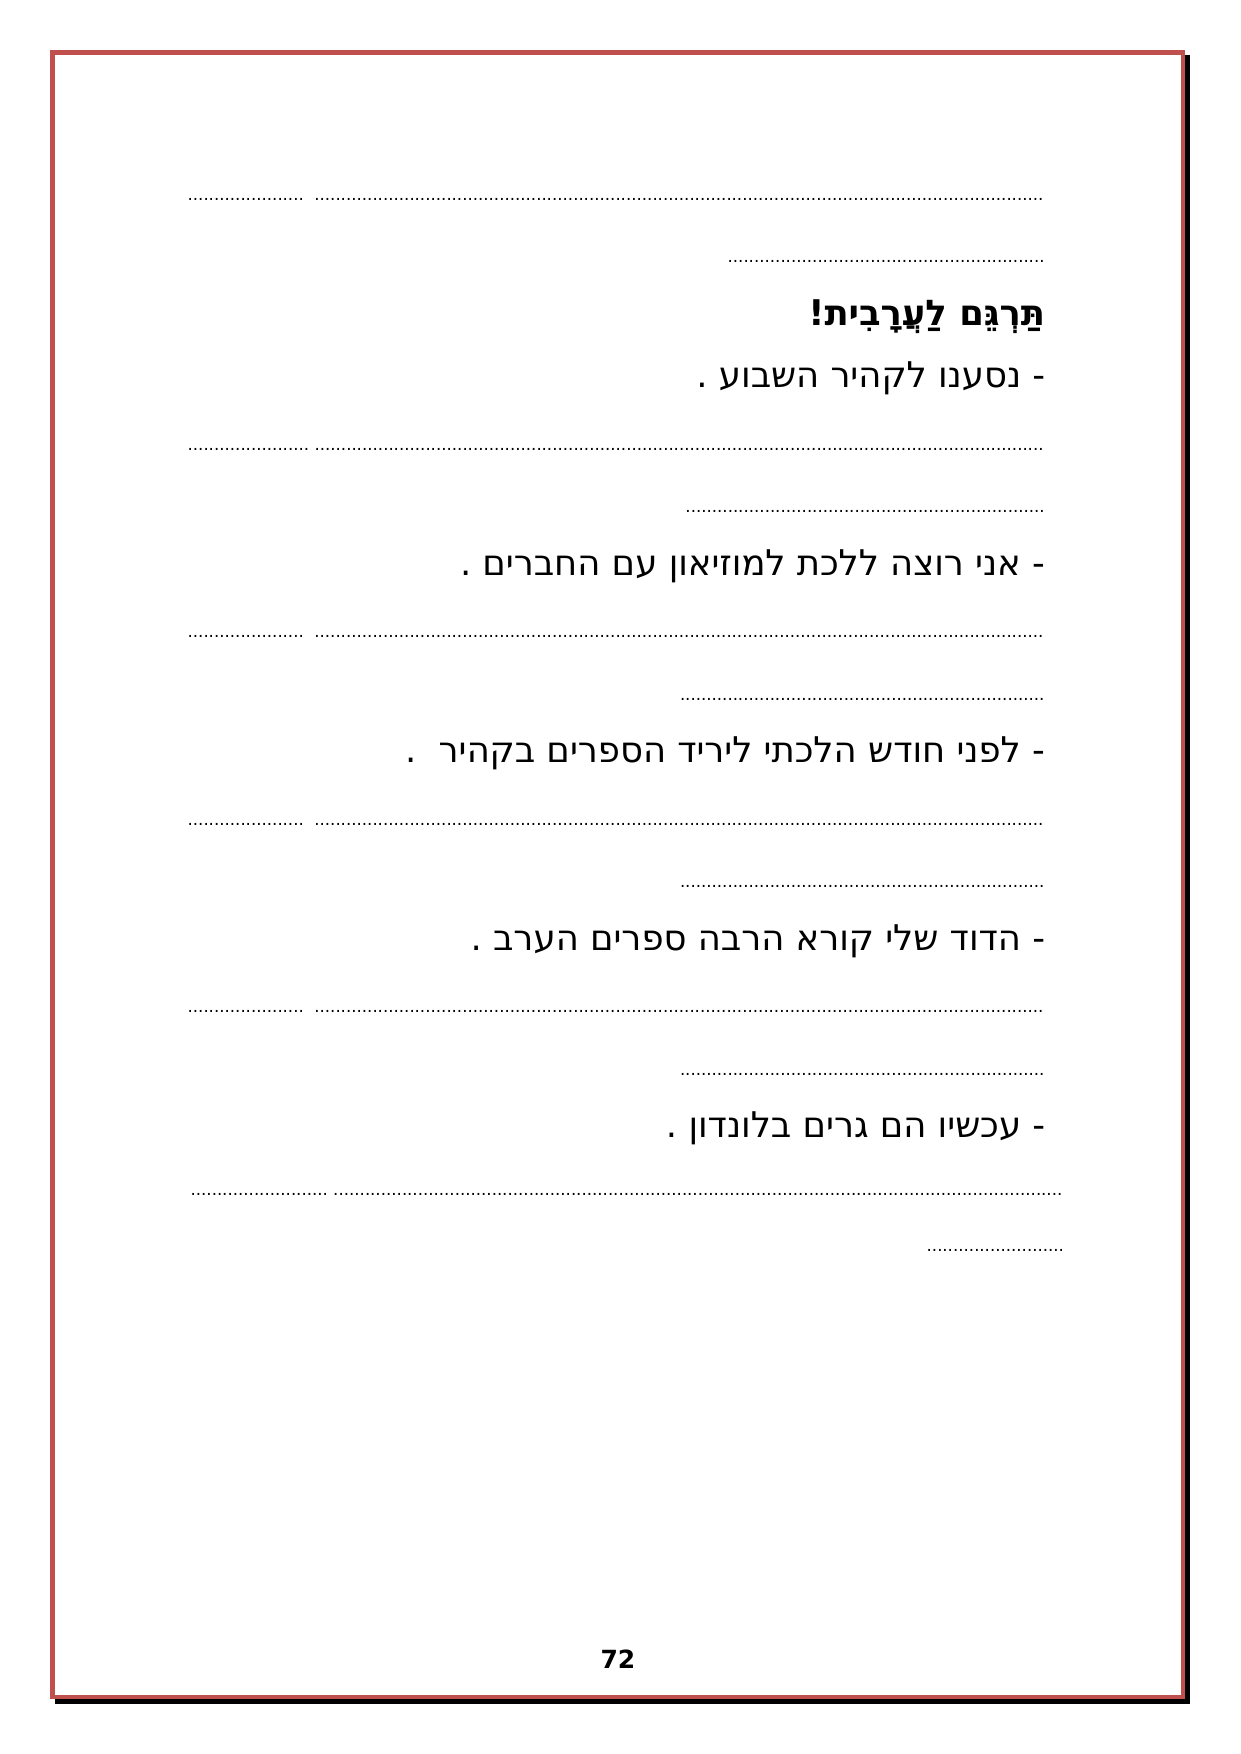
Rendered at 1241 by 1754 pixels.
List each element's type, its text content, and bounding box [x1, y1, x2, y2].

text .......................................................................................................................................... ........................................................................................... [187, 587, 1045, 712]
text .......................................................................................................................................... ........................................................................................... [187, 775, 1045, 900]
text - עכשיו הם גרים בלונדון . [187, 1087, 1045, 1150]
text .......................................................................................................................................... .................................................... [187, 1150, 1064, 1262]
text - נסענו לקהיר השבוע . [187, 337, 1045, 400]
text - אני רוצה ללכת למוזיאון עם החברים . [187, 525, 1045, 587]
text - לפני חודש הלכתי ליריד הספרים בקהיר . [187, 712, 1045, 775]
text .......................................................................................................................................... ........................................................................................... [187, 962, 1045, 1087]
text - הדוד שלי קורא הרבה ספרים הערב . [187, 900, 1045, 962]
text תַּרְגֵּם לַעֲרָבִית! [187, 275, 1045, 337]
text .......................................................................................................................................... ........................................................................................... [187, 400, 1045, 525]
text .......................................................................................................................................... .................................................................................. [187, 150, 1045, 275]
